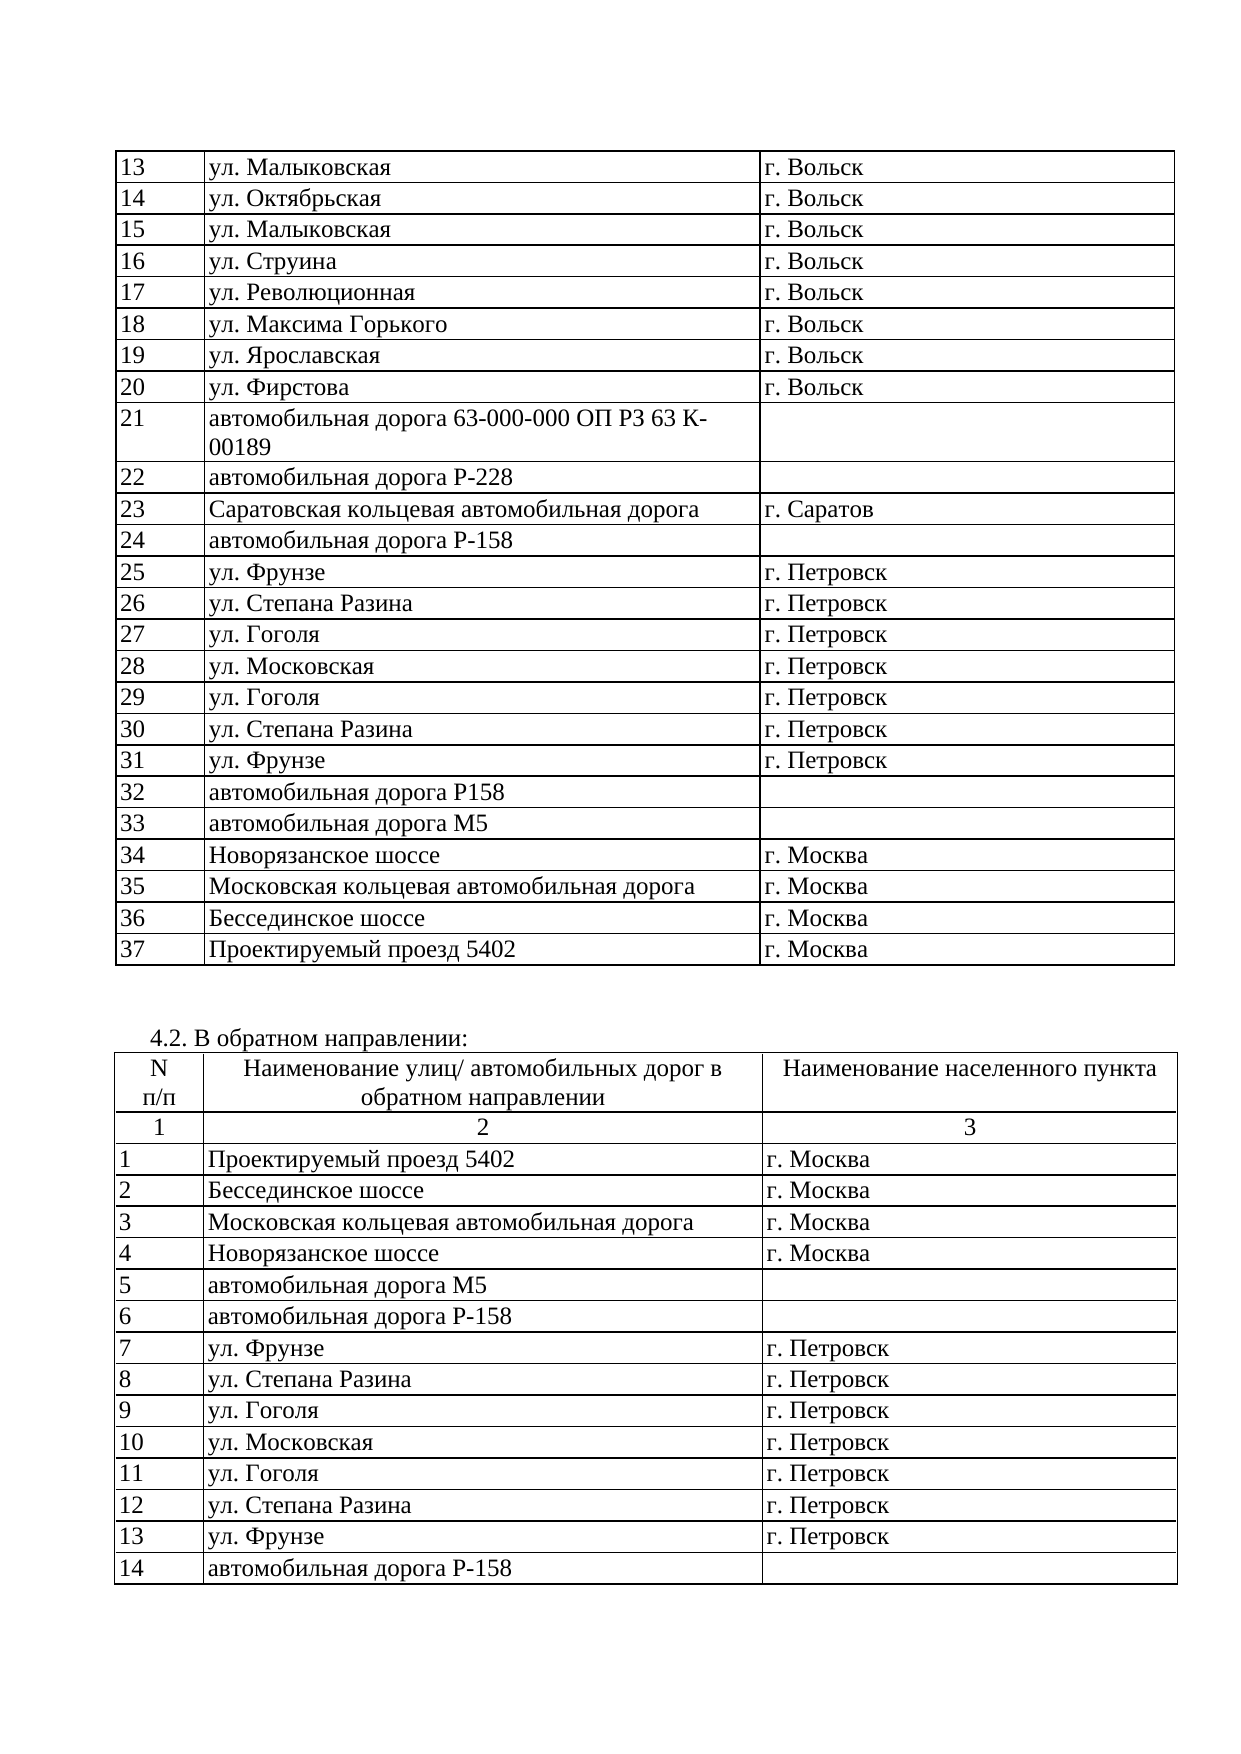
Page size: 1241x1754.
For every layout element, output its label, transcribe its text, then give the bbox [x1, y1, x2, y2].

table_header Наименование населенного пункта [763, 1053, 1177, 1111]
table_cell ул. Степана Разина [205, 588, 759, 618]
table_cell Новорязанское шоссе [204, 1238, 762, 1268]
table_cell Бессединское шоссе [205, 903, 759, 933]
table_cell 35 [117, 871, 204, 901]
table_cell г. Петровск [761, 588, 1174, 618]
table_cell г. Петровск [763, 1489, 1177, 1520]
table_cell ул. Фрунзе [204, 1333, 762, 1363]
table_cell [761, 462, 1174, 492]
table_cell 3 [763, 1111, 1177, 1142]
table_cell г. Петровск [761, 683, 1174, 712]
table_cell г. Москва [761, 840, 1174, 870]
table_cell Московская кольцевая автомобильная дорога [205, 871, 759, 901]
table_cell 32 [117, 777, 204, 807]
table_cell [763, 1268, 1177, 1300]
table_cell [761, 808, 1174, 838]
table_cell автомобильная дорога М5 [204, 1270, 762, 1300]
table_cell 18 [117, 309, 204, 339]
table_header Наименование улиц/ автомобильных дорог в обратном направлении [204, 1053, 762, 1111]
table_cell г. Петровск [763, 1426, 1177, 1457]
table_cell ул. Фрунзе [204, 1522, 762, 1551]
table_cell 21 [117, 403, 204, 461]
table_cell г. Вольск [761, 183, 1174, 213]
table_cell ул. Максима Горького [205, 309, 759, 339]
table_cell ул. Гоголя [204, 1459, 762, 1488]
table_cell автомобильная дорога Р-158 [204, 1301, 762, 1331]
table_cell Проектируемый проезд 5402 [204, 1144, 762, 1174]
table_cell автомобильная дорога Р-158 [204, 1553, 762, 1583]
table_cell [761, 525, 1174, 555]
table_cell 20 [117, 372, 204, 402]
table_cell г. Саратов [761, 494, 1174, 524]
table_cell г. Петровск [763, 1394, 1177, 1426]
table_cell 13 [115, 1521, 203, 1551]
table_cell 1 [115, 1112, 203, 1142]
table_cell г. Москва [763, 1143, 1177, 1174]
table_cell 6 [115, 1301, 203, 1331]
table_cell 10 [115, 1427, 203, 1457]
table_cell ул. Московская [204, 1427, 762, 1457]
table_cell 15 [117, 215, 204, 244]
table_cell ул. Гоголя [204, 1396, 762, 1426]
table_cell [761, 403, 1174, 461]
table_cell 17 [117, 277, 204, 307]
table_cell 37 [117, 934, 204, 964]
table_cell ул. Струина [205, 246, 759, 276]
table_cell г. Петровск [761, 714, 1174, 744]
table_cell г. Петровск [763, 1520, 1177, 1551]
table_cell 24 [117, 525, 204, 555]
table_cell г. Петровск [761, 651, 1174, 681]
table_cell 4 [115, 1238, 203, 1268]
table_cell автомобильная дорога Р-228 [205, 462, 759, 492]
table_cell 28 [117, 651, 204, 681]
table_cell 3 [115, 1206, 203, 1237]
table_cell г. Вольск [761, 309, 1174, 339]
table_cell г. Вольск [761, 372, 1174, 402]
table_cell г. Петровск [761, 746, 1174, 775]
table_cell автомобильная дорога Р-158 [205, 525, 759, 555]
table_cell 7 [115, 1332, 203, 1363]
table_cell г. Москва [763, 1237, 1177, 1268]
table_cell 9 [115, 1395, 203, 1426]
table_cell ул. Степана Разина [204, 1490, 762, 1520]
table_cell г. Вольск [761, 277, 1174, 307]
table_cell г. Петровск [763, 1331, 1177, 1363]
table_cell г. Вольск [761, 246, 1174, 276]
table_cell 2 [115, 1175, 203, 1205]
table_cell 23 [117, 494, 204, 524]
table_cell [763, 1300, 1177, 1331]
table_cell 29 [117, 683, 204, 712]
table_cell 30 [117, 714, 204, 744]
table_cell ул. Революционная [205, 277, 759, 307]
table_cell ул. Московская [205, 651, 759, 681]
table_cell ул. Фрунзе [205, 746, 759, 775]
table_cell г. Москва [763, 1174, 1177, 1205]
table_cell г. Вольск [761, 340, 1174, 370]
table_header N п/п [115, 1053, 203, 1111]
table_cell ул. Степана Разина [205, 714, 759, 744]
table_cell 22 [117, 462, 204, 492]
table_cell [763, 1551, 1177, 1583]
table_cell ул. Фирстова [205, 372, 759, 402]
table_cell 8 [115, 1364, 203, 1394]
table_cell 2 [204, 1113, 762, 1142]
table_cell ул. Малыковская [205, 152, 759, 181]
table_cell Московская кольцевая автомобильная дорога [204, 1207, 762, 1237]
table_cell 25 [117, 557, 204, 587]
table_cell автомобильная дорога М5 [205, 808, 759, 838]
table_cell ул. Ярославская [205, 340, 759, 370]
table_cell Проектируемый проезд 5402 [205, 934, 759, 964]
table_cell 34 [117, 840, 204, 870]
table_cell г. Петровск [763, 1363, 1177, 1394]
table_cell г. Петровск [763, 1457, 1177, 1488]
table_cell г. Петровск [761, 620, 1174, 649]
table_cell ул. Степана Разина [204, 1364, 762, 1394]
table_cell 26 [117, 588, 204, 618]
text 4.2. В обратном направлении: [150, 1023, 1090, 1052]
table_cell 31 [117, 746, 204, 775]
table_cell 12 [115, 1490, 203, 1520]
table_cell 19 [117, 340, 204, 370]
table_cell 1 [115, 1144, 203, 1174]
table_cell 33 [117, 808, 204, 838]
table_cell ул. Гоголя [205, 620, 759, 649]
table_cell 27 [117, 620, 204, 649]
table_cell г. Москва [761, 871, 1174, 901]
table_cell 11 [115, 1458, 203, 1488]
table_cell ул. Октябрьская [205, 183, 759, 213]
table_cell Бессединское шоссе [204, 1176, 762, 1205]
table_cell ул. Гоголя [205, 683, 759, 712]
table_cell 36 [117, 903, 204, 933]
table_cell г. Москва [763, 1205, 1177, 1237]
table_cell г. Петровск [761, 557, 1174, 587]
table_cell г. Вольск [761, 215, 1174, 244]
table_cell ул. Фрунзе [205, 557, 759, 587]
table_cell 13 [117, 152, 204, 181]
table_cell автомобильная дорога Р158 [205, 777, 759, 807]
table_cell ул. Малыковская [205, 215, 759, 244]
table_cell 16 [117, 246, 204, 276]
table_cell [761, 777, 1174, 807]
table_cell г. Москва [761, 903, 1174, 933]
table_cell г. Москва [761, 934, 1174, 964]
table_cell 5 [115, 1269, 203, 1300]
table_cell 14 [117, 183, 204, 213]
table_cell автомобильная дорога 63-000-000 ОП РЗ 63 К-00189 [205, 403, 759, 461]
table_cell г. Вольск [761, 152, 1174, 181]
table_cell 14 [115, 1553, 203, 1583]
table_cell Новорязанское шоссе [205, 840, 759, 870]
table_cell Саратовская кольцевая автомобильная дорога [205, 494, 759, 524]
